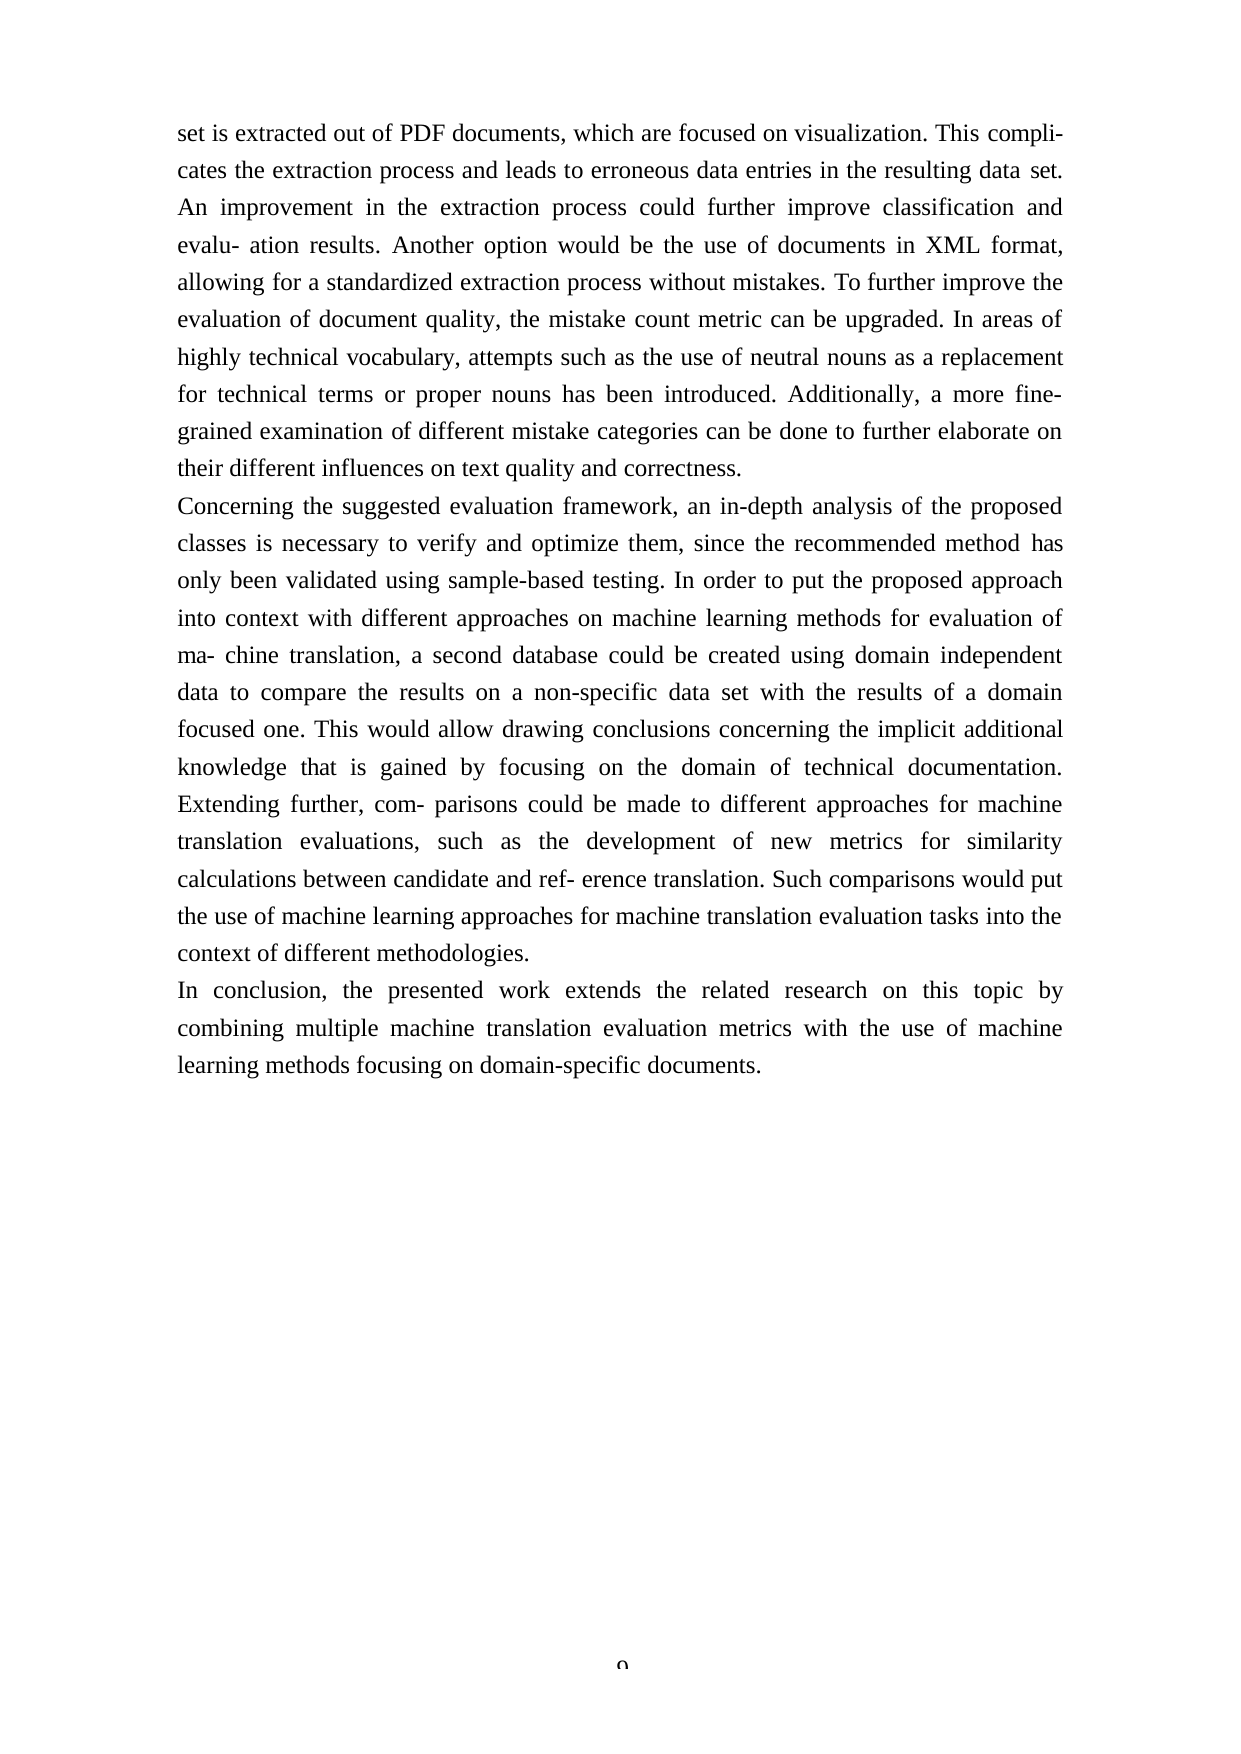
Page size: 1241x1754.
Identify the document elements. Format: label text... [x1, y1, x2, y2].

text Concerning the suggested evaluation framework, an in-depth analysis of the proposed classes is necessary to verify and optimize them, since the recommended method has only been validated using sample-based testing. In order to put the proposed approach into context with different approaches on machine learning methods for evaluation of ma- chine translation, a second database could be created using domain independent data to compare the results on a non-specific data set with the results of a domain focused one. This would allow drawing conclusions concerning the implicit additional knowledge that is gained by focusing on the domain of technical documentation. Extending further, com- parisons could be made to different approaches for machine translation evaluations, such as the development of new metrics for similarity calculations between candidate and ref- erence translation. Such comparisons would put the use of machine learning approaches for machine translation evaluation tasks into the context of different methodologies. [177, 491, 1063, 967]
text set is extracted out of PDF documents, which are focused on visualization. This compli- cates the extraction process and leads to erroneous data entries in the resulting data set. An improvement in the extraction process could further improve classification and evalu- ation results. Another option would be the use of documents in XML format, allowing for a standardized extraction process without mistakes. To further improve the evaluation of document quality, the mistake count metric can be upgraded. In areas of highly technical vocabulary, attempts such as the use of neutral nouns as a replacement for technical terms or proper nouns has been introduced. Additionally, a more fine-grained examination of different mistake categories can be done to further elaborate on their different influences on text quality and correctness. [177, 118, 1063, 482]
text In conclusion, the presented work extends the related research on this topic by combining multiple machine translation evaluation metrics with the use of machine learning methods focusing on domain-specific documents. [177, 976, 1063, 1079]
